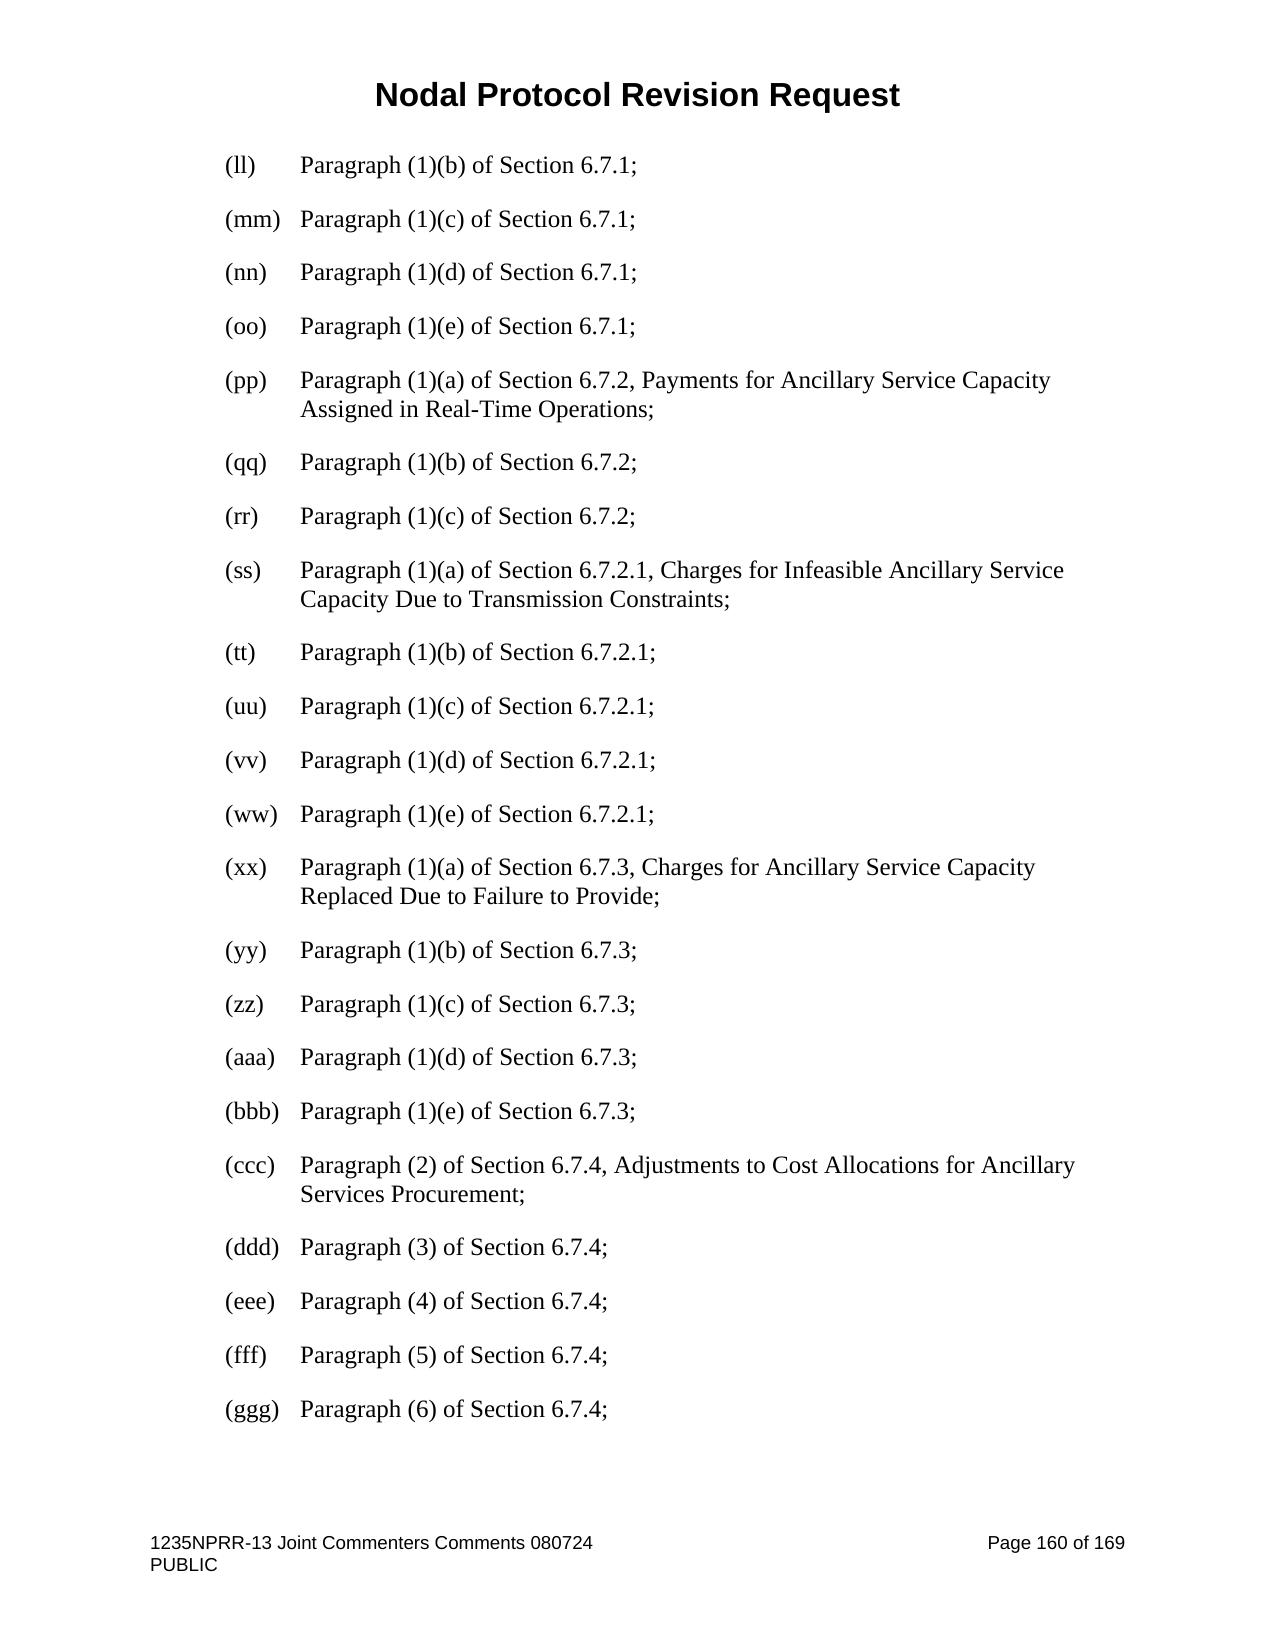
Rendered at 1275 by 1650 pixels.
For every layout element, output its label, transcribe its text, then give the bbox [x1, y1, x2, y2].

text (tt) Paragraph (1)(b) of Section 6.7.2.1; [225, 637, 1125, 666]
text (ddd) Paragraph (3) of Section 6.7.4; [225, 1232, 1125, 1261]
text (aaa) Paragraph (1)(d) of Section 6.7.3; [225, 1042, 1125, 1071]
text (xx) Paragraph (1)(a) of Section 6.7.3, Charges for Ancillary Service Capacity Replaced Due to Failure to Provide; [225, 852, 1125, 910]
text (nn) Paragraph (1)(d) of Section 6.7.1; [225, 257, 1125, 286]
text (uu) Paragraph (1)(c) of Section 6.7.2.1; [225, 691, 1125, 720]
text (oo) Paragraph (1)(e) of Section 6.7.1; [225, 311, 1125, 340]
text (qq) Paragraph (1)(b) of Section 6.7.2; [225, 447, 1125, 476]
text (vv) Paragraph (1)(d) of Section 6.7.2.1; [225, 745, 1125, 774]
text (yy) Paragraph (1)(b) of Section 6.7.3; [225, 935, 1125, 964]
text (fff) Paragraph (5) of Section 6.7.4; [225, 1340, 1125, 1369]
text (ggg) Paragraph (6) of Section 6.7.4; [225, 1394, 1125, 1422]
text (ww) Paragraph (1)(e) of Section 6.7.2.1; [225, 799, 1125, 827]
text (ll) Paragraph (1)(b) of Section 6.7.1; [225, 150, 1125, 179]
text (pp) Paragraph (1)(a) of Section 6.7.2, Payments for Ancillary Service Capacity Assigned in Real-Time Operations; [225, 365, 1125, 422]
text (rr) Paragraph (1)(c) of Section 6.7.2; [225, 501, 1125, 530]
text (ccc) Paragraph (2) of Section 6.7.4, Adjustments to Cost Allocations for Ancillary Services Procurement; [225, 1150, 1125, 1207]
text (bbb) Paragraph (1)(e) of Section 6.7.3; [225, 1096, 1125, 1125]
text (zz) Paragraph (1)(c) of Section 6.7.3; [225, 989, 1125, 1017]
text (eee) Paragraph (4) of Section 6.7.4; [225, 1286, 1125, 1315]
text (ss) Paragraph (1)(a) of Section 6.7.2.1, Charges for Infeasible Ancillary Service Capacity Due to Transmission Constraints; [225, 555, 1125, 612]
text (mm) Paragraph (1)(c) of Section 6.7.1; [225, 204, 1125, 232]
